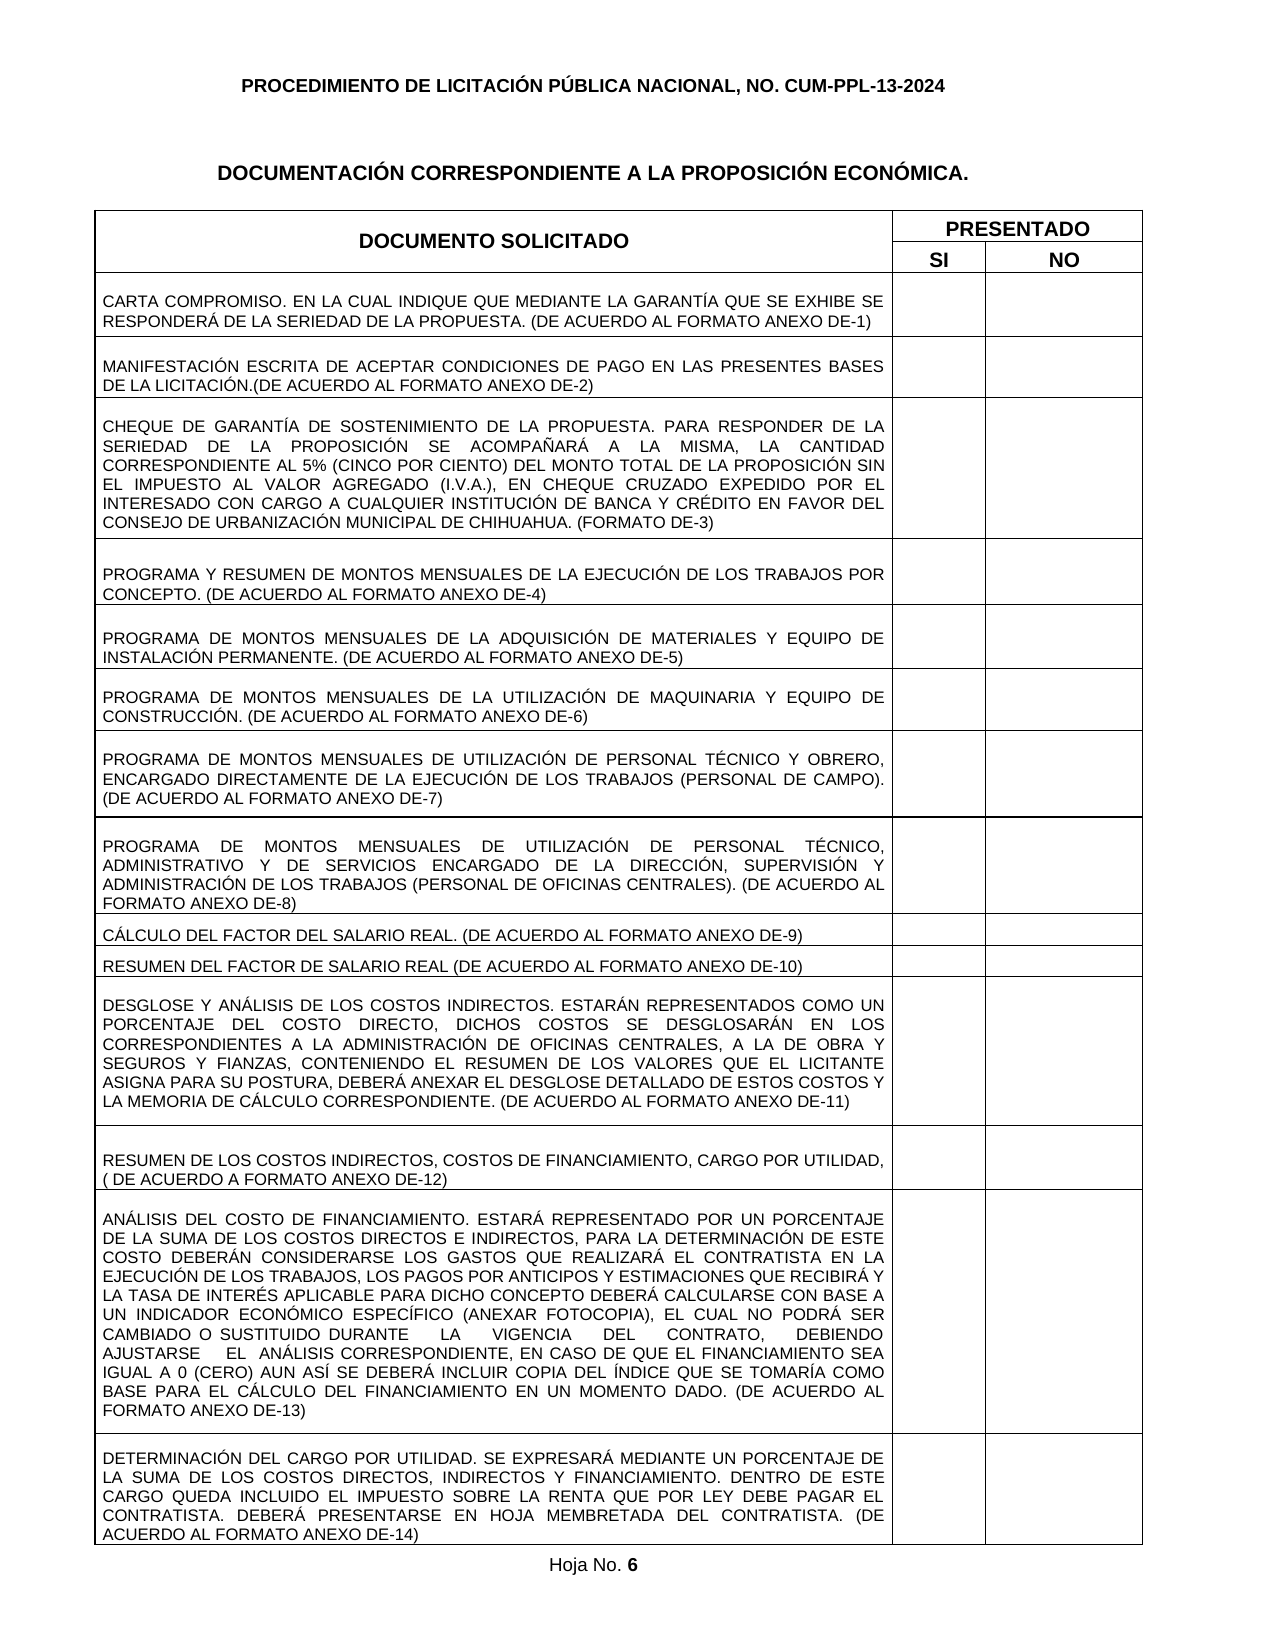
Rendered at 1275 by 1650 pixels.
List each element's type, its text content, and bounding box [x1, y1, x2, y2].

table_cell PROGRAMA DE MONTOS MENSUALES DE LA ADQUISICIÓN DE MATERIALES Y EQUIPO DE INSTALACIÓN PERMANENTE. (DE ACUERDO AL FORMATO ANEXO DE-5) [96, 605, 892, 667]
table_cell [893, 914, 985, 944]
table_cell [893, 337, 985, 397]
table_cell [986, 605, 1142, 667]
table_cell PROGRAMA DE MONTOS MENSUALES DE UTILIZACIÓN DE PERSONAL TÉCNICO Y OBRERO, ENCARGADO DIRECTAMENTE DE LA EJECUCIÓN DE LOS TRABAJOS (PERSONAL DE CAMPO). (DE ACUERDO AL FORMATO ANEXO DE-7) [96, 731, 892, 816]
table_cell DETERMINACIÓN DEL CARGO POR UTILIDAD. SE EXPRESARÁ MEDIANTE UN PORCENTAJE DE LA SUMA DE LOS COSTOS DIRECTOS, INDIRECTOS Y FINANCIAMIENTO. DENTRO DE ESTE CARGO QUEDA INCLUIDO EL IMPUESTO SOBRE LA RENTA QUE POR LEY DEBE PAGAR EL CONTRATISTA. DEBERÁ PRESENTARSE EN HOJA MEMBRETADA DEL CONTRATISTA. (DE ACUERDO AL FORMATO ANEXO DE-14) [96, 1434, 892, 1544]
table_cell PROGRAMA Y RESUMEN DE MONTOS MENSUALES DE LA EJECUCIÓN DE LOS TRABAJOS POR CONCEPTO. (DE ACUERDO AL FORMATO ANEXO DE-4) [96, 539, 892, 603]
table_cell RESUMEN DE LOS COSTOS INDIRECTOS, COSTOS DE FINANCIAMIENTO, CARGO POR UTILIDAD, ( DE ACUERDO A FORMATO ANEXO DE-12) [96, 1126, 892, 1189]
table_cell [893, 818, 985, 913]
table_cell [893, 398, 985, 538]
table_cell ANÁLISIS DEL COSTO DE FINANCIAMIENTO. ESTARÁ REPRESENTADO POR UN PORCENTAJE DE LA SUMA DE LOS COSTOS DIRECTOS E INDIRECTOS, PARA LA DETERMINACIÓN DE ESTE COSTO DEBERÁN CONSIDERARSE LOS GASTOS QUE REALIZARÁ EL CONTRATISTA EN LA EJECUCIÓN DE LOS TRABAJOS, LOS PAGOS POR ANTICIPOS Y ESTIMACIONES QUE RECIBIRÁ Y LA TASA DE INTERÉS APLICABLE PARA DICHO CONCEPTO DEBERÁ CALCULARSE CON BASE A UN INDICADOR ECONÓMICO ESPECÍFICO (ANEXAR FOTOCOPIA), EL CUAL NO PODRÁ SER CAMBIADO O SUSTITUIDO DURANTE LA VIGENCIA DEL CONTRATO, DEBIENDO AJUSTARSE EL ANÁLISIS CORRESPONDIENTE, EN CASO DE QUE EL FINANCIAMIENTO SEA IGUAL A 0 (CERO) AUN ASÍ SE DEBERÁ INCLUIR COPIA DEL ÍNDICE QUE SE TOMARÍA COMO BASE PARA EL CÁLCULO DEL FINANCIAMIENTO EN UN MOMENTO DADO. (DE ACUERDO AL FORMATO ANEXO DE-13) [96, 1190, 892, 1433]
table_header DOCUMENTO SOLICITADO [96, 211, 892, 272]
table_cell [986, 539, 1142, 603]
table_cell [986, 1126, 1142, 1189]
table_cell [893, 977, 985, 1125]
table_cell [986, 946, 1142, 976]
table_cell [986, 914, 1142, 944]
text DOCUMENTACIÓN CORRESPONDIENTE A LA PROPOSICIÓN ECONÓMICA. [89, 161, 1098, 185]
table_cell [893, 539, 985, 603]
table_cell CHEQUE DE GARANTÍA DE SOSTENIMIENTO DE LA PROPUESTA. PARA RESPONDER DE LA SERIEDAD DE LA PROPOSICIÓN SE ACOMPAÑARÁ A LA MISMA, LA CANTIDAD CORRESPONDIENTE AL 5% (CINCO POR CIENTO) DEL MONTO TOTAL DE LA PROPOSICIÓN SIN EL IMPUESTO AL VALOR AGREGADO (I.V.A.), EN CHEQUE CRUZADO EXPEDIDO POR EL INTERESADO CON CARGO A CUALQUIER INSTITUCIÓN DE BANCA Y CRÉDITO EN FAVOR DEL CONSEJO DE URBANIZACIÓN MUNICIPAL DE CHIHUAHUA. (FORMATO DE-3) [96, 398, 892, 538]
table_cell [986, 731, 1142, 816]
table_cell NO [986, 242, 1142, 272]
table_cell [893, 1126, 985, 1189]
table_cell [986, 669, 1142, 730]
table_cell DESGLOSE Y ANÁLISIS DE LOS COSTOS INDIRECTOS. ESTARÁN REPRESENTADOS COMO UN PORCENTAJE DEL COSTO DIRECTO, DICHOS COSTOS SE DESGLOSARÁN EN LOS CORRESPONDIENTES A LA ADMINISTRACIÓN DE OFICINAS CENTRALES, A LA DE OBRA Y SEGUROS Y FIANZAS, CONTENIENDO EL RESUMEN DE LOS VALORES QUE EL LICITANTE ASIGNA PARA SU POSTURA, DEBERÁ ANEXAR EL DESGLOSE DETALLADO DE ESTOS COSTOS Y LA MEMORIA DE CÁLCULO CORRESPONDIENTE. (DE ACUERDO AL FORMATO ANEXO DE-11) [96, 977, 892, 1125]
table_cell [893, 946, 985, 976]
table_cell PROGRAMA DE MONTOS MENSUALES DE LA UTILIZACIÓN DE MAQUINARIA Y EQUIPO DE CONSTRUCCIÓN. (DE ACUERDO AL FORMATO ANEXO DE-6) [96, 669, 892, 730]
table_cell [986, 977, 1142, 1125]
table_cell [986, 273, 1142, 336]
table_cell CARTA COMPROMISO. EN LA CUAL INDIQUE QUE MEDIANTE LA GARANTÍA QUE SE EXHIBE SE RESPONDERÁ DE LA SERIEDAD DE LA PROPUESTA. (DE ACUERDO AL FORMATO ANEXO DE-1) [96, 273, 892, 336]
table_cell [986, 1434, 1142, 1544]
table_cell [893, 669, 985, 730]
table_cell [893, 1434, 985, 1544]
table_cell RESUMEN DEL FACTOR DE SALARIO REAL (DE ACUERDO AL FORMATO ANEXO DE-10) [96, 946, 892, 976]
table_cell PROGRAMA DE MONTOS MENSUALES DE UTILIZACIÓN DE PERSONAL TÉCNICO, ADMINISTRATIVO Y DE SERVICIOS ENCARGADO DE LA DIRECCIÓN, SUPERVISIÓN Y ADMINISTRACIÓN DE LOS TRABAJOS (PERSONAL DE OFICINAS CENTRALES). (DE ACUERDO AL FORMATO ANEXO DE-8) [96, 818, 892, 913]
table_cell CÁLCULO DEL FACTOR DEL SALARIO REAL. (DE ACUERDO AL FORMATO ANEXO DE-9) [96, 914, 892, 944]
table_cell [893, 273, 985, 336]
table_cell [986, 398, 1142, 538]
table_cell SI [893, 242, 985, 272]
table_cell [893, 1190, 985, 1433]
table_header PRESENTADO [893, 211, 1142, 241]
table_cell [986, 818, 1142, 913]
table_cell [893, 731, 985, 816]
table_cell [986, 337, 1142, 397]
table_cell [986, 1190, 1142, 1433]
table_cell MANIFESTACIÓN ESCRITA DE ACEPTAR CONDICIONES DE PAGO EN LAS PRESENTES BASES DE LA LICITACIÓN.(DE ACUERDO AL FORMATO ANEXO DE-2) [96, 337, 892, 397]
table_cell [893, 605, 985, 667]
